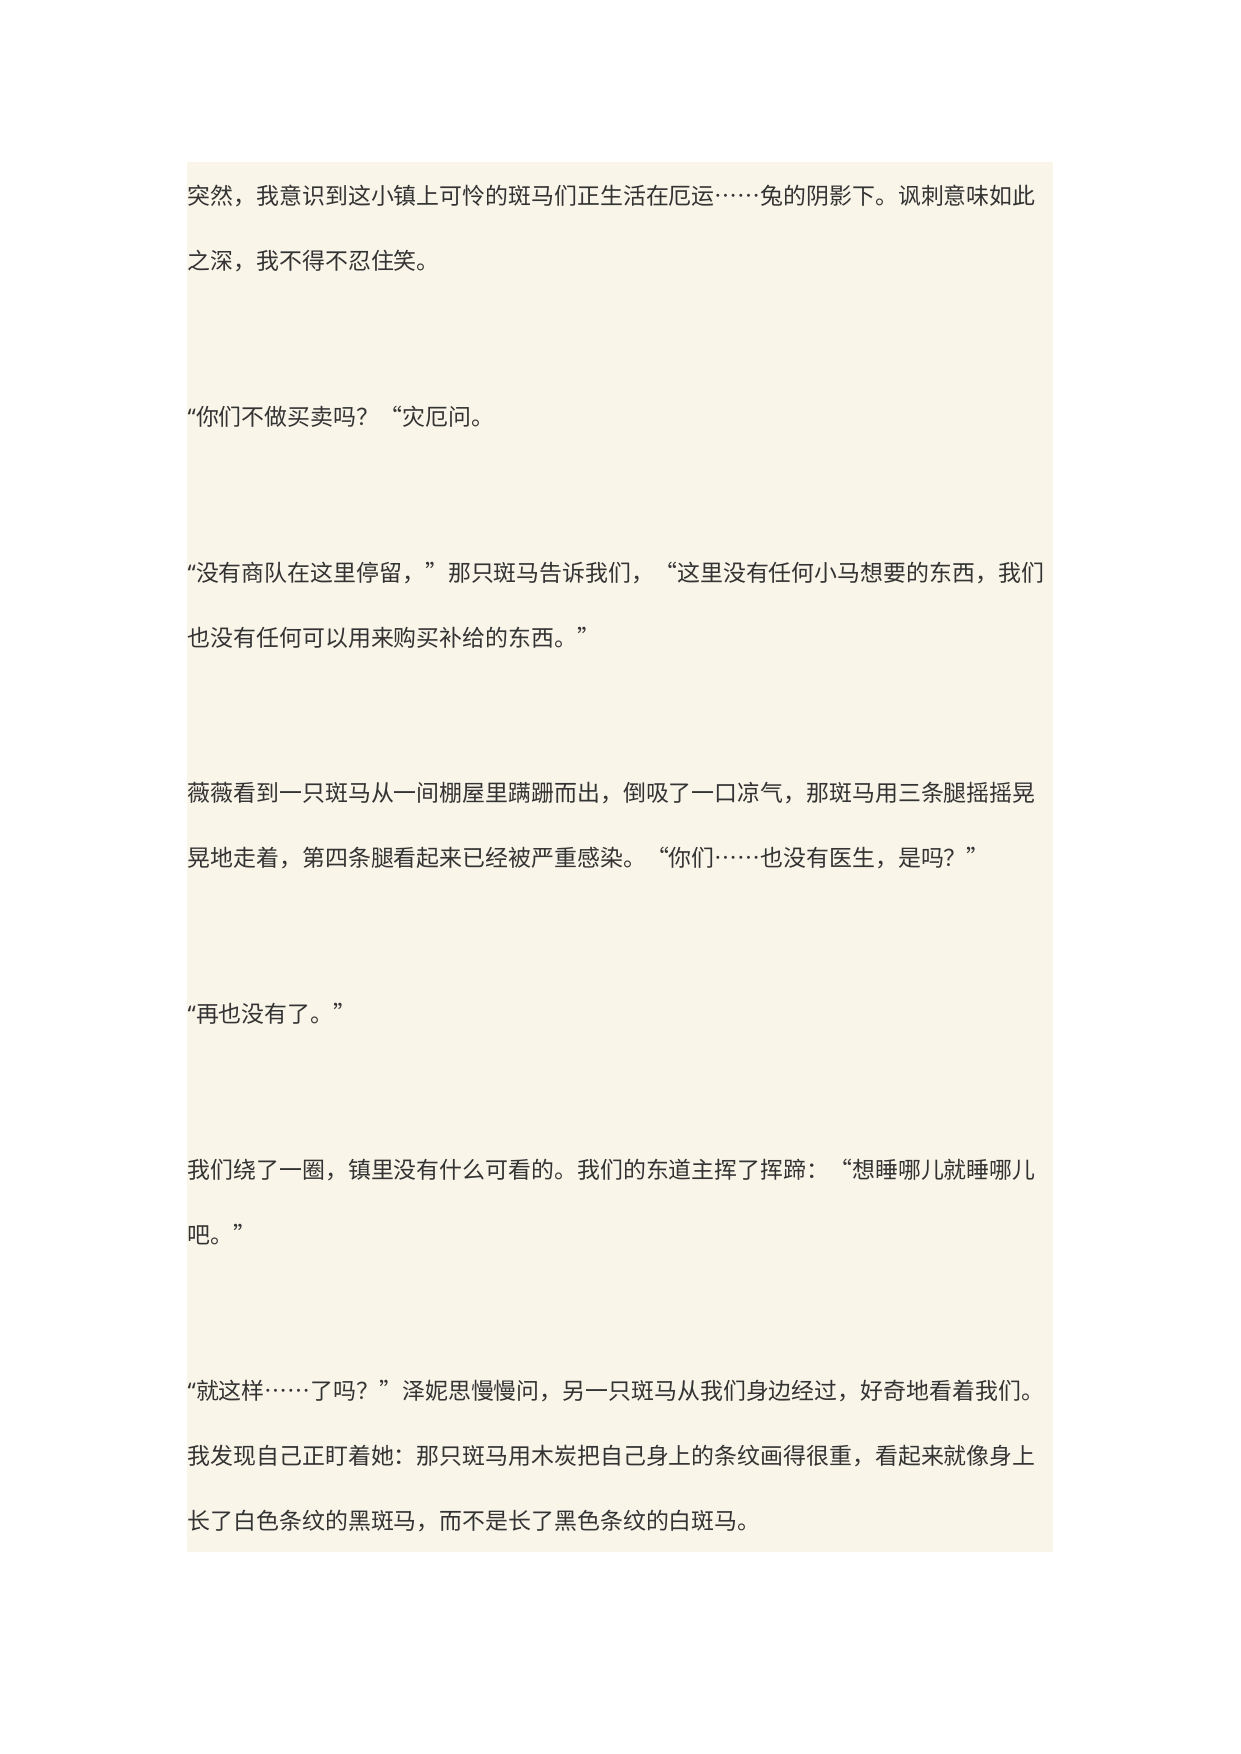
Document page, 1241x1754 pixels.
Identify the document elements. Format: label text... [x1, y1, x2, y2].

text 薇薇看到一只斑马从一间棚屋里蹒跚而出，倒吸了一口凉气，那斑马用三条腿摇摇晃晃地走着，第四条腿看起来已经被严重感染。“你们……也没有医生，是吗？” [187, 759, 1053, 889]
text 突然，我意识到这小镇上可怜的斑马们正生活在厄运……兔的阴影下。讽刺意味如此之深，我不得不忍住笑。 [187, 162, 1053, 292]
text “你们不做买卖吗？“灾厄问。 [187, 383, 1053, 448]
text “就这样……了吗？”泽妮思慢慢问，另一只斑马从我们身边经过，好奇地看着我们。我发现自己正盯着她：那只斑马用木炭把自己身上的条纹画得很重，看起来就像身上长了白色条纹的黑斑马，而不是长了黑色条纹的白斑马。 [187, 1357, 1053, 1552]
text 我们绕了一圈，镇里没有什么可看的。我们的东道主挥了挥蹄：“想睡哪儿就睡哪儿吧。” [187, 1136, 1053, 1266]
text “没有商队在这里停留，”那只斑马告诉我们，“这里没有任何小马想要的东西，我们也没有任何可以用来购买补给的东西。” [187, 539, 1053, 669]
text “再也没有了。” [187, 980, 1053, 1045]
